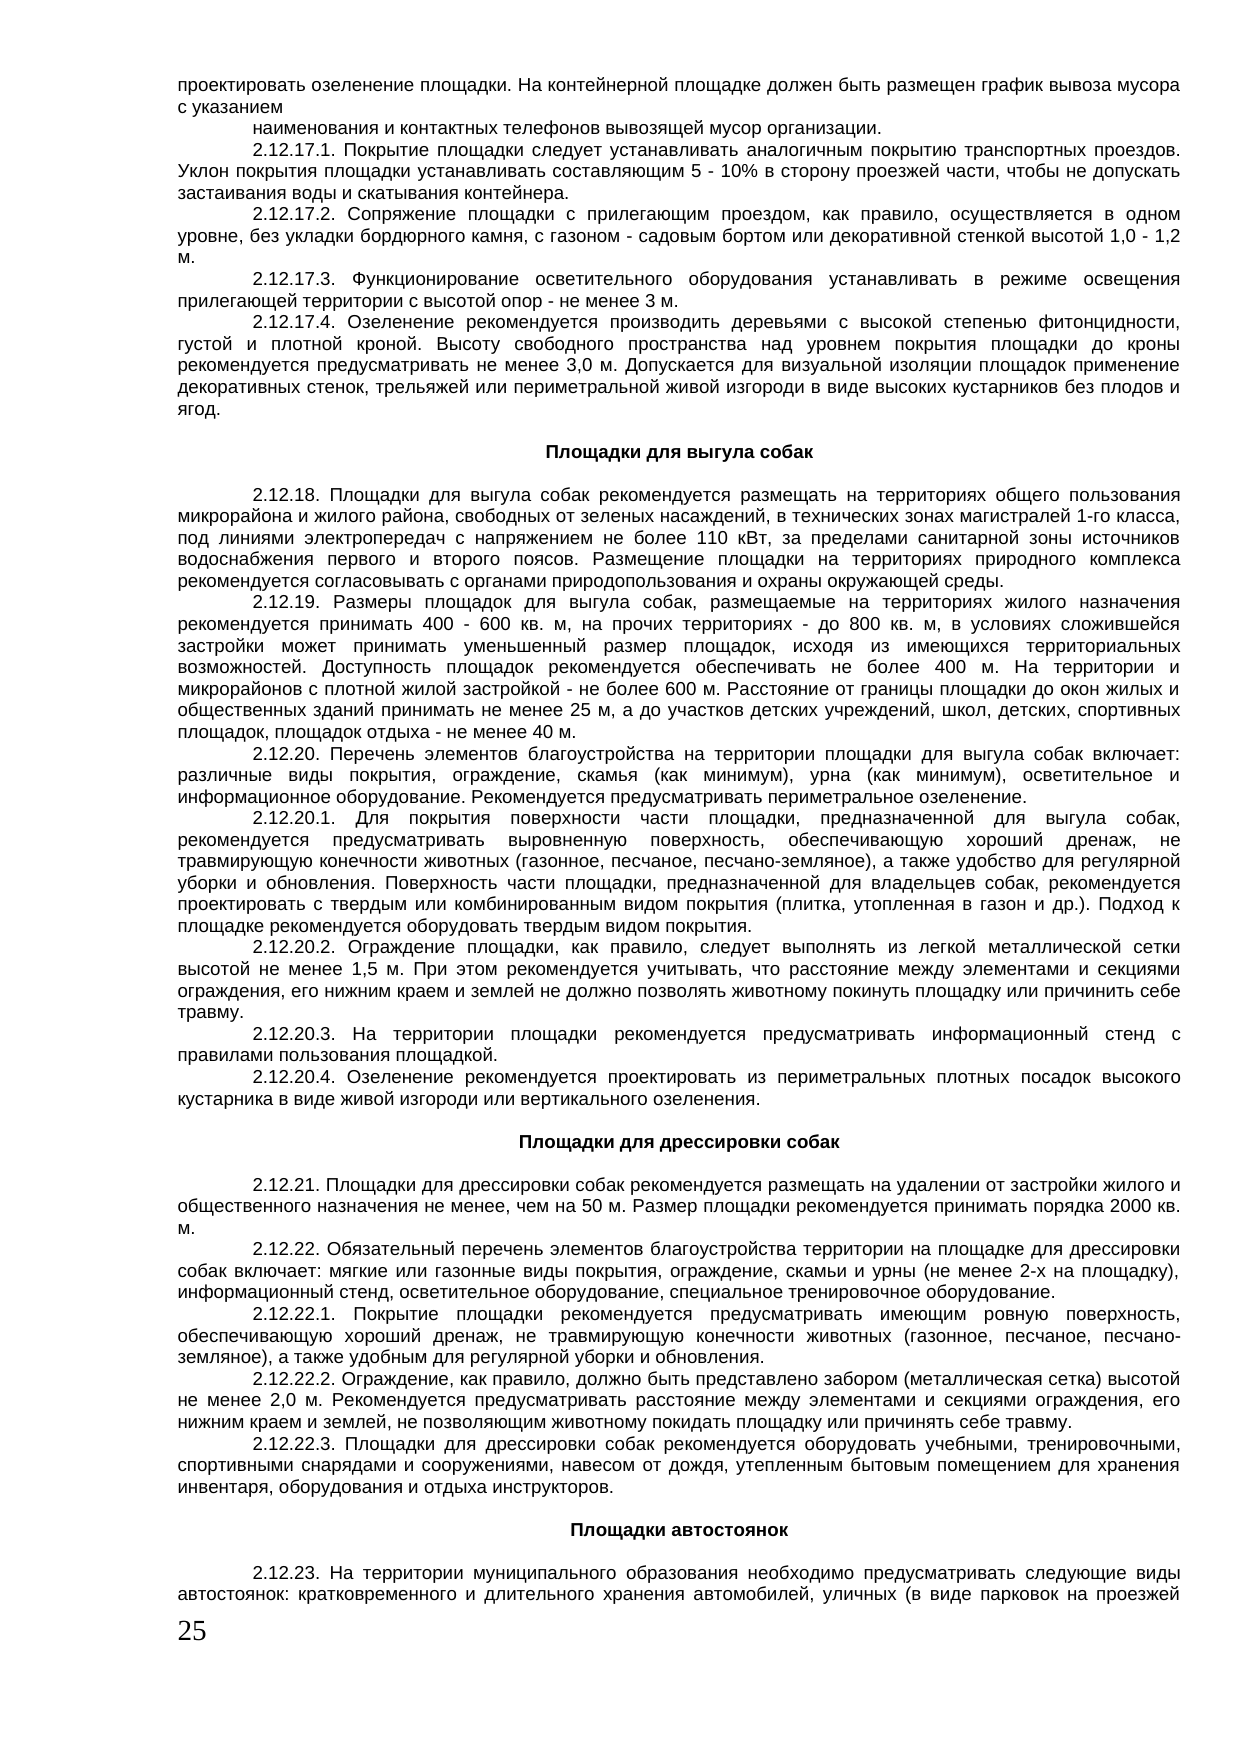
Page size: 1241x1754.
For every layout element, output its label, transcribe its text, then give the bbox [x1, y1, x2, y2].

text 2.12.20.2. Ограждение площадки, как правило, следует выполнять из легкой металлической сетки высотой не менее 1,5 м. При этом рекомендуется учитывать, что расстояние между элементами и секциями ограждения, его нижним краем и землей не должно позволять животному покинуть площадку или причинить себе травму. [177, 936, 1181, 1023]
text 2.12.17.3. Функционирование осветительного оборудования устанавливать в режиме освещения прилегающей территории с высотой опор - не менее 3 м. [177, 268, 1181, 311]
text 2.12.19. Размеры площадок для выгула собак, размещаемые на территориях жилого назначения рекомендуется принимать 400 - 600 кв. м, на прочих территориях - до 800 кв. м, в условиях сложившейся застройки может принимать уменьшенный размер площадок, исходя из имеющихся территориальных возможностей. Доступность площадок рекомендуется обеспечивать не более 400 м. На территории и микрорайонов с плотной жилой застройкой - не более 600 м. Расстояние от границы площадки до окон жилых и общественных зданий принимать не менее 25 м, а до участков детских учреждений, школ, детских, спортивных площадок, площадок отдыха - не менее 40 м. [177, 591, 1181, 742]
text 2.12.20.4. Озеленение рекомендуется проектировать из периметральных плотных посадок высокого кустарника в виде живой изгороди или вертикального озеленения. [177, 1066, 1181, 1109]
text 2.12.17.2. Сопряжение площадки с прилегающим проездом, как правило, осуществляется в одном уровне, без укладки бордюрного камня, с газоном - садовым бортом или декоративной стенкой высотой 1,0 - 1,2 м. [177, 203, 1181, 268]
text 2.12.20. Перечень элементов благоустройства на территории площадки для выгула собак включает: различные виды покрытия, ограждение, скамья (как минимум), урна (как минимум), осветительное и информационное оборудование. Рекомендуется предусматривать периметральное озеленение. [177, 742, 1181, 807]
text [177, 74, 1181, 117]
text 2.12.18. Площадки для выгула собак рекомендуется размещать на территориях общего пользования микрорайона и жилого района, свободных от зеленых насаждений, в технических зонах магистралей 1-го класса, под линиями электропередач с напряжением не более 110 кВт, за пределами санитарной зоны источников водоснабжения первого и второго поясов. Размещение площадки на территориях природного комплекса рекомендуется согласовывать с органами природопользования и охраны окружающей среды. [177, 483, 1181, 591]
text 2.12.17.1. Покрытие площадки следует устанавливать аналогичным покрытию транспортных проездов. Уклон покрытия площадки устанавливать составляющим 5 - 10% в сторону проезжей части, чтобы не допускать застаивания воды и скатывания контейнера. [177, 138, 1181, 203]
text 2.12.20.3. На территории площадки рекомендуется предусматривать информационный стенд с правилами пользования площадкой. [177, 1023, 1181, 1066]
text Площадки для выгула собак [177, 440, 1181, 462]
text 2.12.22.3. Площадки для дрессировки собак рекомендуется оборудовать учебными, тренировочными, спортивными снарядами и сооружениями, навесом от дождя, утепленным бытовым помещением для хранения инвентаря, оборудования и отдыха инструкторов. [177, 1432, 1181, 1497]
text 2.12.22. Обязательный перечень элементов благоустройства территории на площадке для дрессировки собак включает: мягкие или газонные виды покрытия, ограждение, скамьи и урны (не менее 2-х на площадку), информационный стенд, осветительное оборудование, специальное тренировочное оборудование. [177, 1238, 1181, 1303]
text наименования и контактных телефонов вывозящей мусор организации. [177, 117, 1181, 138]
text 2.12.20.1. Для покрытия поверхности части площадки, предназначенной для выгула собак, рекомендуется предусматривать выровненную поверхность, обеспечивающую хороший дренаж, не травмирующую конечности животных (газонное, песчаное, песчано-земляное), а также удобство для регулярной уборки и обновления. Поверхность части площадки, предназначенной для владельцев собак, рекомендуется проектировать с твердым или комбинированным видом покрытия (плитка, утопленная в газон и др.). Подход к площадке рекомендуется оборудовать твердым видом покрытия. [177, 807, 1181, 936]
text Площадки для дрессировки собак [177, 1130, 1181, 1152]
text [177, 1562, 1181, 1605]
text 2.12.22.1. Покрытие площадки рекомендуется предусматривать имеющим ровную поверхность, обеспечивающую хороший дренаж, не травмирующую конечности животных (газонное, песчаное, песчано-земляное), а также удобным для регулярной уборки и обновления. [177, 1303, 1181, 1368]
text 2.12.22.2. Ограждение, как правило, должно быть представлено забором (металлическая сетка) высотой не менее 2,0 м. Рекомендуется предусматривать расстояние между элементами и секциями ограждения, его нижним краем и землей, не позволяющим животному покидать площадку или причинять себе травму. [177, 1368, 1181, 1432]
text 2.12.17.4. Озеленение рекомендуется производить деревьями с высокой степенью фитонцидности, густой и плотной кроной. Высоту свободного пространства над уровнем покрытия площадки до кроны рекомендуется предусматривать не менее 3,0 м. Допускается для визуальной изоляции площадок применение декоративных стенок, трельяжей или периметральной живой изгороди в виде высоких кустарников без плодов и ягод. [177, 311, 1181, 419]
text Площадки автостоянок [177, 1518, 1181, 1540]
text 2.12.21. Площадки для дрессировки собак рекомендуется размещать на удалении от застройки жилого и общественного назначения не менее, чем на 50 м. Размер площадки рекомендуется принимать порядка 2000 кв. м. [177, 1173, 1181, 1238]
